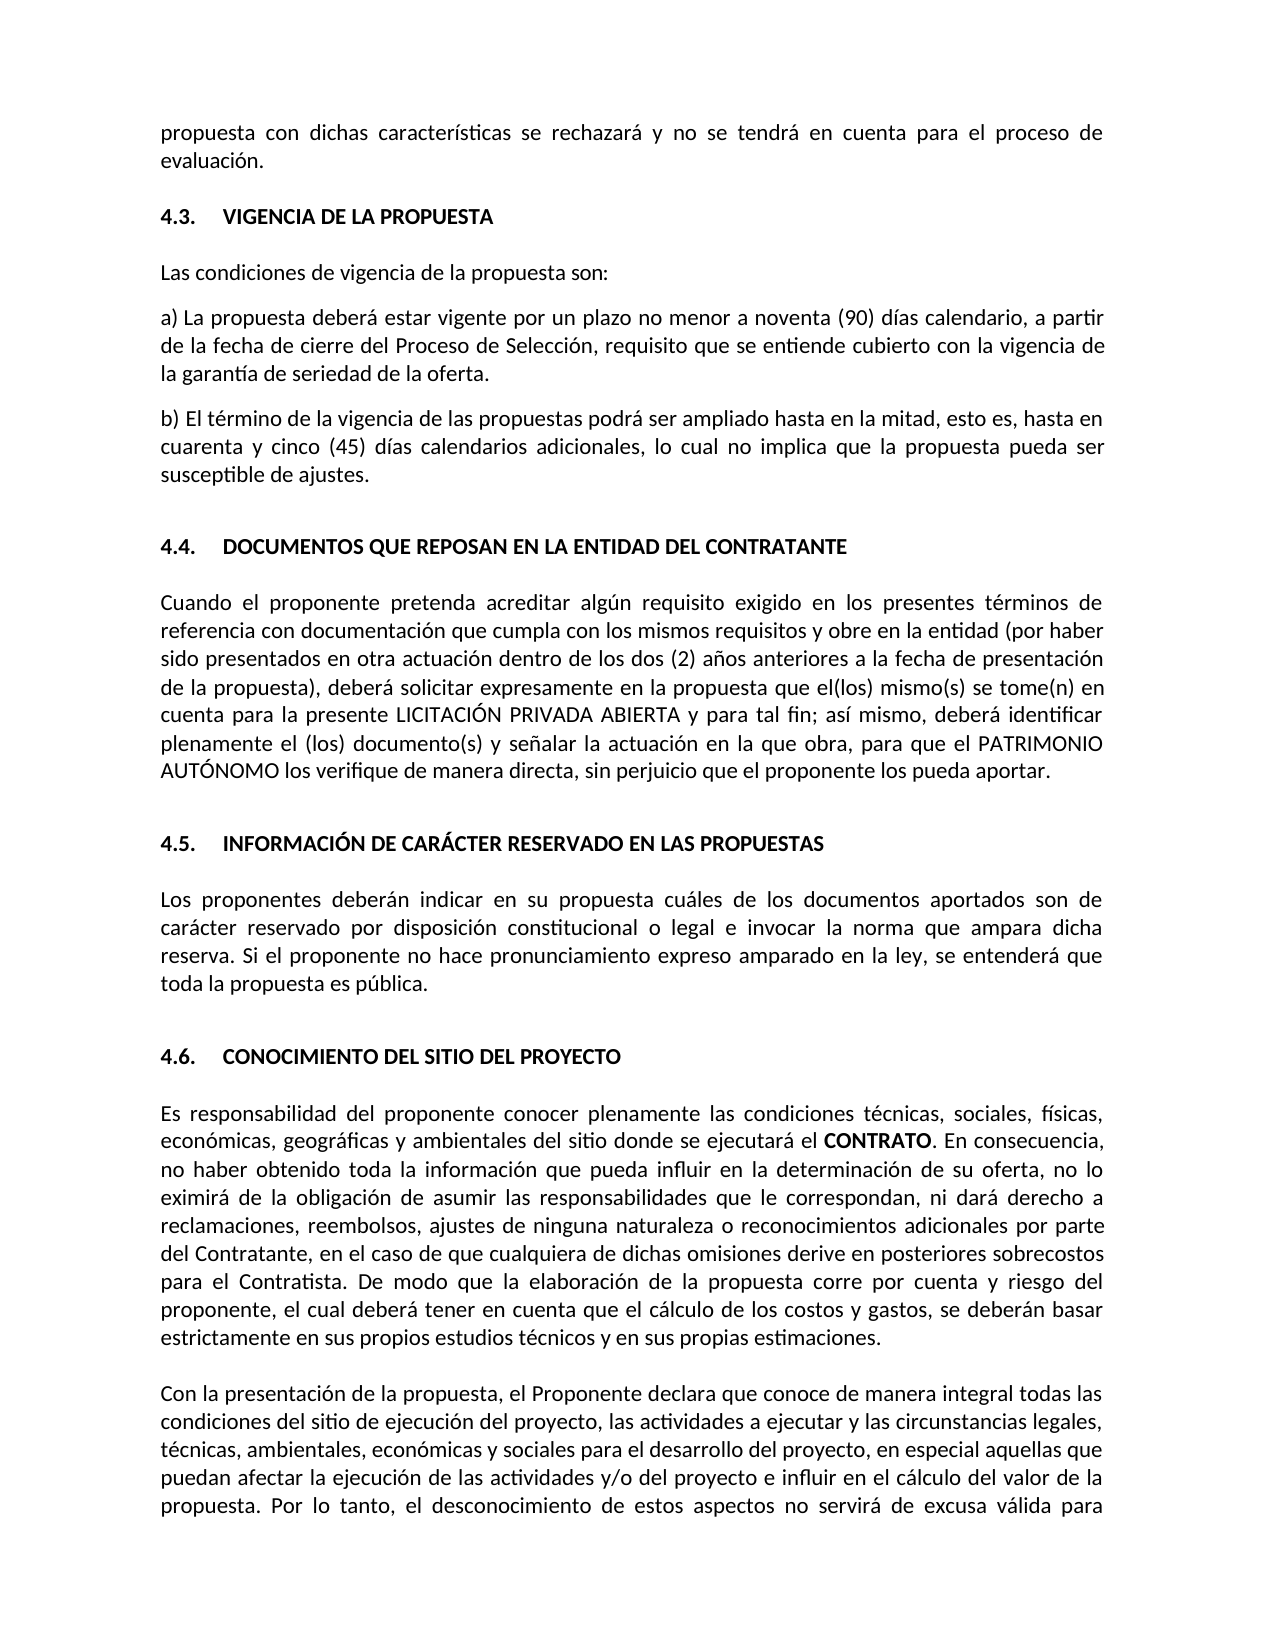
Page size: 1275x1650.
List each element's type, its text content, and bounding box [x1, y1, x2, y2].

list El término de la vigencia de las propuestas podrá ser ampliado hasta en la mitad, esto es, hasta en cuarenta y cinco (45) días calendarios adicionales, lo cual no implica que la propuesta pueda ser susceptible de ajustes. [160, 404, 1105, 488]
list La propuesta deberá estar vigente por un plazo no menor a noventa (90) días calendario, a partir de la fecha de cierre del Proceso de Selección, requisito que se entiende cubierto con la vigencia de la garantía de seriedad de la oferta. [160, 303, 1105, 387]
text Cuando el proponente pretenda acreditar algún requisito exigido en los presentes términos de referencia con documentación que cumpla con los mismos requisitos y obre en la entidad (por haber sido presentados en otra actuación dentro de los dos (2) años anteriores a la fecha de presentación de la propuesta), deberá solicitar expresamente en la propuesta que el(los) mismo(s) se tome(n) en cuenta para la presente LICITACIÓN PRIVADA ABIERTA y para tal fin; así mismo, deberá identificar plenamente el (los) documento(s) y señalar la actuación en la que obra, para que el PATRIMONIO AUTÓNOMO los verifique de manera directa, sin perjuicio que el proponente los pueda aportar. [160, 588, 1105, 785]
subtitle DOCUMENTOS QUE REPOSAN EN LA ENTIDAD DEL CONTRATANTE [160, 532, 1127, 561]
subtitle INFORMACIÓN DE CARÁCTER RESERVADO EN LAS PROPUESTAS [160, 829, 1127, 857]
text Los proponentes deberán indicar en su propuesta cuáles de los documentos aportados son de carácter reservado por disposición constitucional o legal e invocar la norma que ampara dicha reserva. Si el proponente no hace pronunciamiento expreso amparado en la ley, se entenderá que toda la propuesta es pública. [160, 885, 1105, 997]
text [160, 1379, 1105, 1519]
subtitle CONOCIMIENTO DEL SITIO DEL PROYECTO [160, 1042, 1127, 1071]
text Las condiciones de vigencia de la propuesta son: [160, 258, 1127, 286]
text Es responsabilidad del proponente conocer plenamente las condiciones técnicas, sociales, físicas, económicas, geográficas y ambientales del sitio donde se ejecutará el CONTRATO. En consecuencia, no haber obtenido toda la información que pueda influir en la determinación de su oferta, no lo eximirá de la obligación de asumir las responsabilidades que le correspondan, ni dará derecho a reclamaciones, reembolsos, ajustes de ninguna naturaleza o reconocimientos adicionales por parte del Contratante, en el caso de que cualquiera de dichas omisiones derive en posteriores sobrecostos para el Contratista. De modo que la elaboración de la propuesta corre por cuenta y riesgo del proponente, el cual deberá tener en cuenta que el cálculo de los costos y gastos, se deberán basar estrictamente en sus propios estudios técnicos y en sus propias estimaciones. [160, 1099, 1105, 1351]
subtitle VIGENCIA DE LA PROPUESTA [160, 202, 1127, 230]
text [160, 118, 1104, 174]
